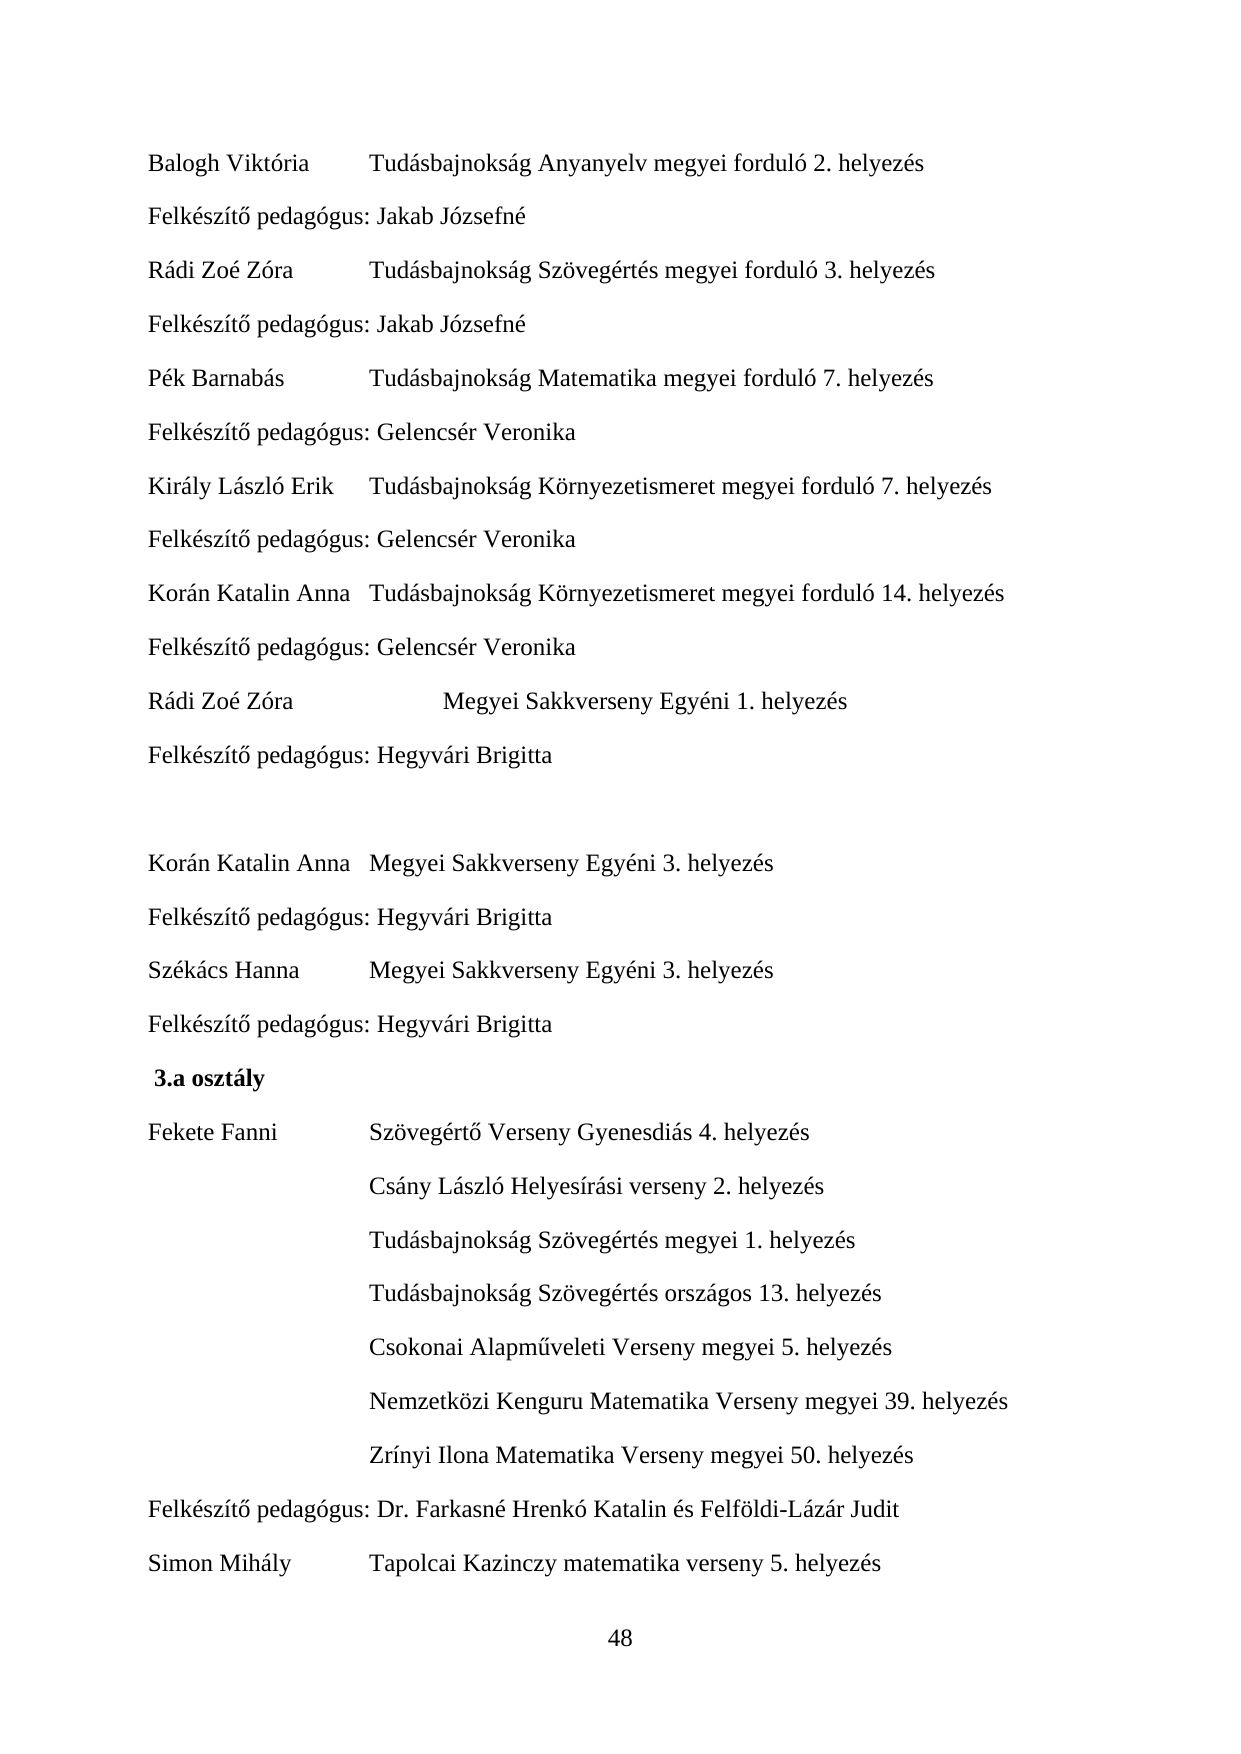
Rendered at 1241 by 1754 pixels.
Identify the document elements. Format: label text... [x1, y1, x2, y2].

text Rádi Zoé Zóra Megyei Sakkverseny Egyéni 1. helyezés [148, 686, 1093, 715]
text Székács Hanna Megyei Sakkverseny Egyéni 3. helyezés [148, 955, 1093, 984]
text Felkészítő pedagógus: Hegyvári Brigitta [148, 740, 1093, 769]
text Korán Katalin Anna Megyei Sakkverseny Egyéni 3. helyezés [148, 848, 1093, 876]
text Balogh Viktória Tudásbajnokság Anyanyelv megyei forduló 2. helyezés [148, 148, 1093, 176]
text Király László Erik Tudásbajnokság Környezetismeret megyei forduló 7. helyezés [148, 471, 1093, 499]
text Simon Mihály Tapolcai Kazinczy matematika verseny 5. helyezés [148, 1548, 1093, 1577]
text Rádi Zoé Zóra Tudásbajnokság Szövegértés megyei forduló 3. helyezés [148, 255, 1093, 284]
text Felkészítő pedagógus: Gelencsér Veronika [148, 417, 1093, 446]
text Csány László Helyesírási verseny 2. helyezés [148, 1171, 1093, 1199]
text Korán Katalin Anna Tudásbajnokság Környezetismeret megyei forduló 14. helyezés [148, 578, 1093, 607]
text Pék Barnabás Tudásbajnokság Matematika megyei forduló 7. helyezés [148, 363, 1093, 392]
text Felkészítő pedagógus: Jakab Józsefné [148, 309, 1093, 338]
text Tudásbajnokság Szövegértés megyei 1. helyezés [148, 1225, 1093, 1253]
text Felkészítő pedagógus: Gelencsér Veronika [148, 632, 1093, 661]
text Nemzetközi Kenguru Matematika Verseny megyei 39. helyezés [295, 1386, 1093, 1415]
text Felkészítő pedagógus: Hegyvári Brigitta [148, 902, 1093, 930]
text Fekete Fanni Szövegértő Verseny Gyenesdiás 4. helyezés [148, 1117, 1093, 1146]
text Tudásbajnokság Szövegértés országos 13. helyezés [148, 1278, 1093, 1307]
text Felkészítő pedagógus: Gelencsér Veronika [148, 524, 1093, 553]
text 3.a osztály [148, 1063, 1093, 1092]
text Zrínyi Ilona Matematika Verseny megyei 50. helyezés [295, 1440, 1093, 1469]
text Felkészítő pedagógus: Jakab Józsefné [148, 201, 1093, 230]
text Felkészítő pedagógus: Dr. Farkasné Hrenkó Katalin és Felföldi-Lázár Judit [148, 1494, 1093, 1523]
text Felkészítő pedagógus: Hegyvári Brigitta [148, 1009, 1093, 1038]
text Csokonai Alapműveleti Verseny megyei 5. helyezés [295, 1332, 1093, 1361]
